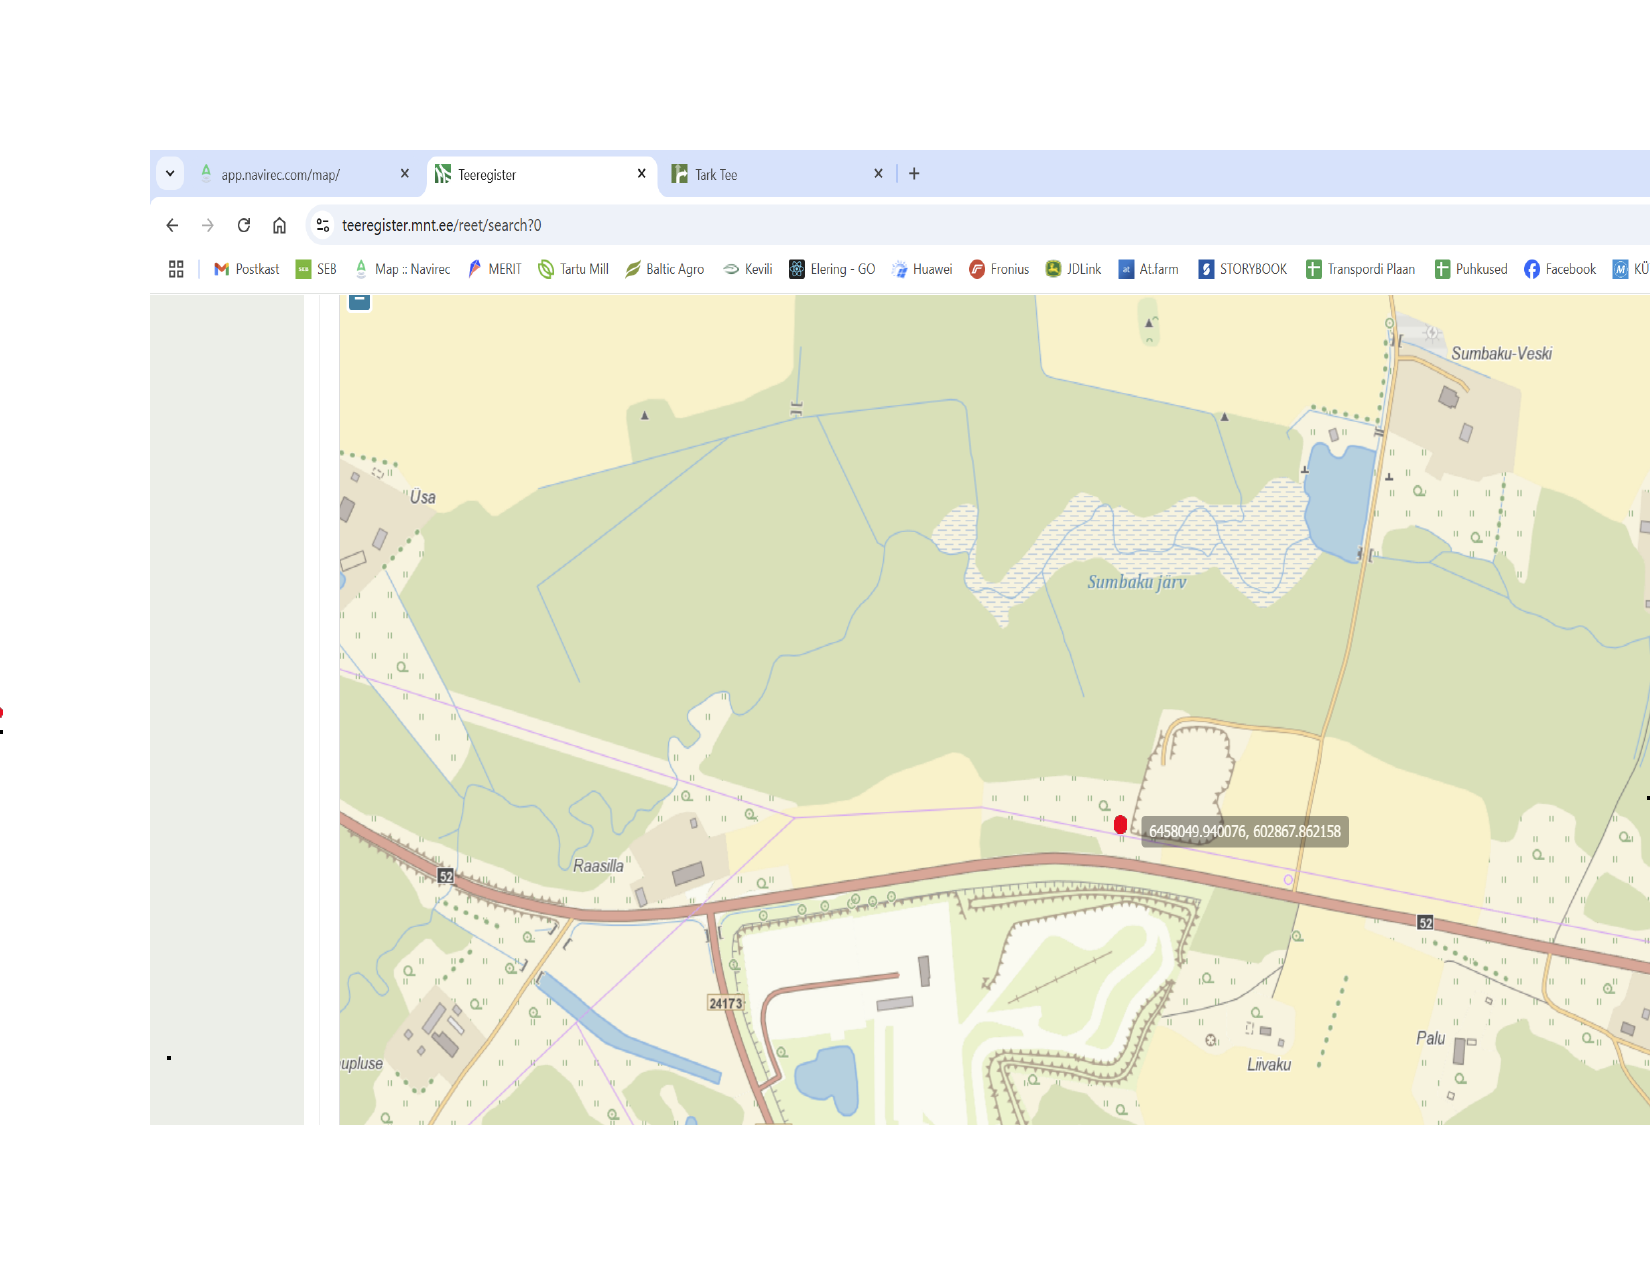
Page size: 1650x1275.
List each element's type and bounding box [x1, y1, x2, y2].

picture [150, 150, 1650, 1125]
